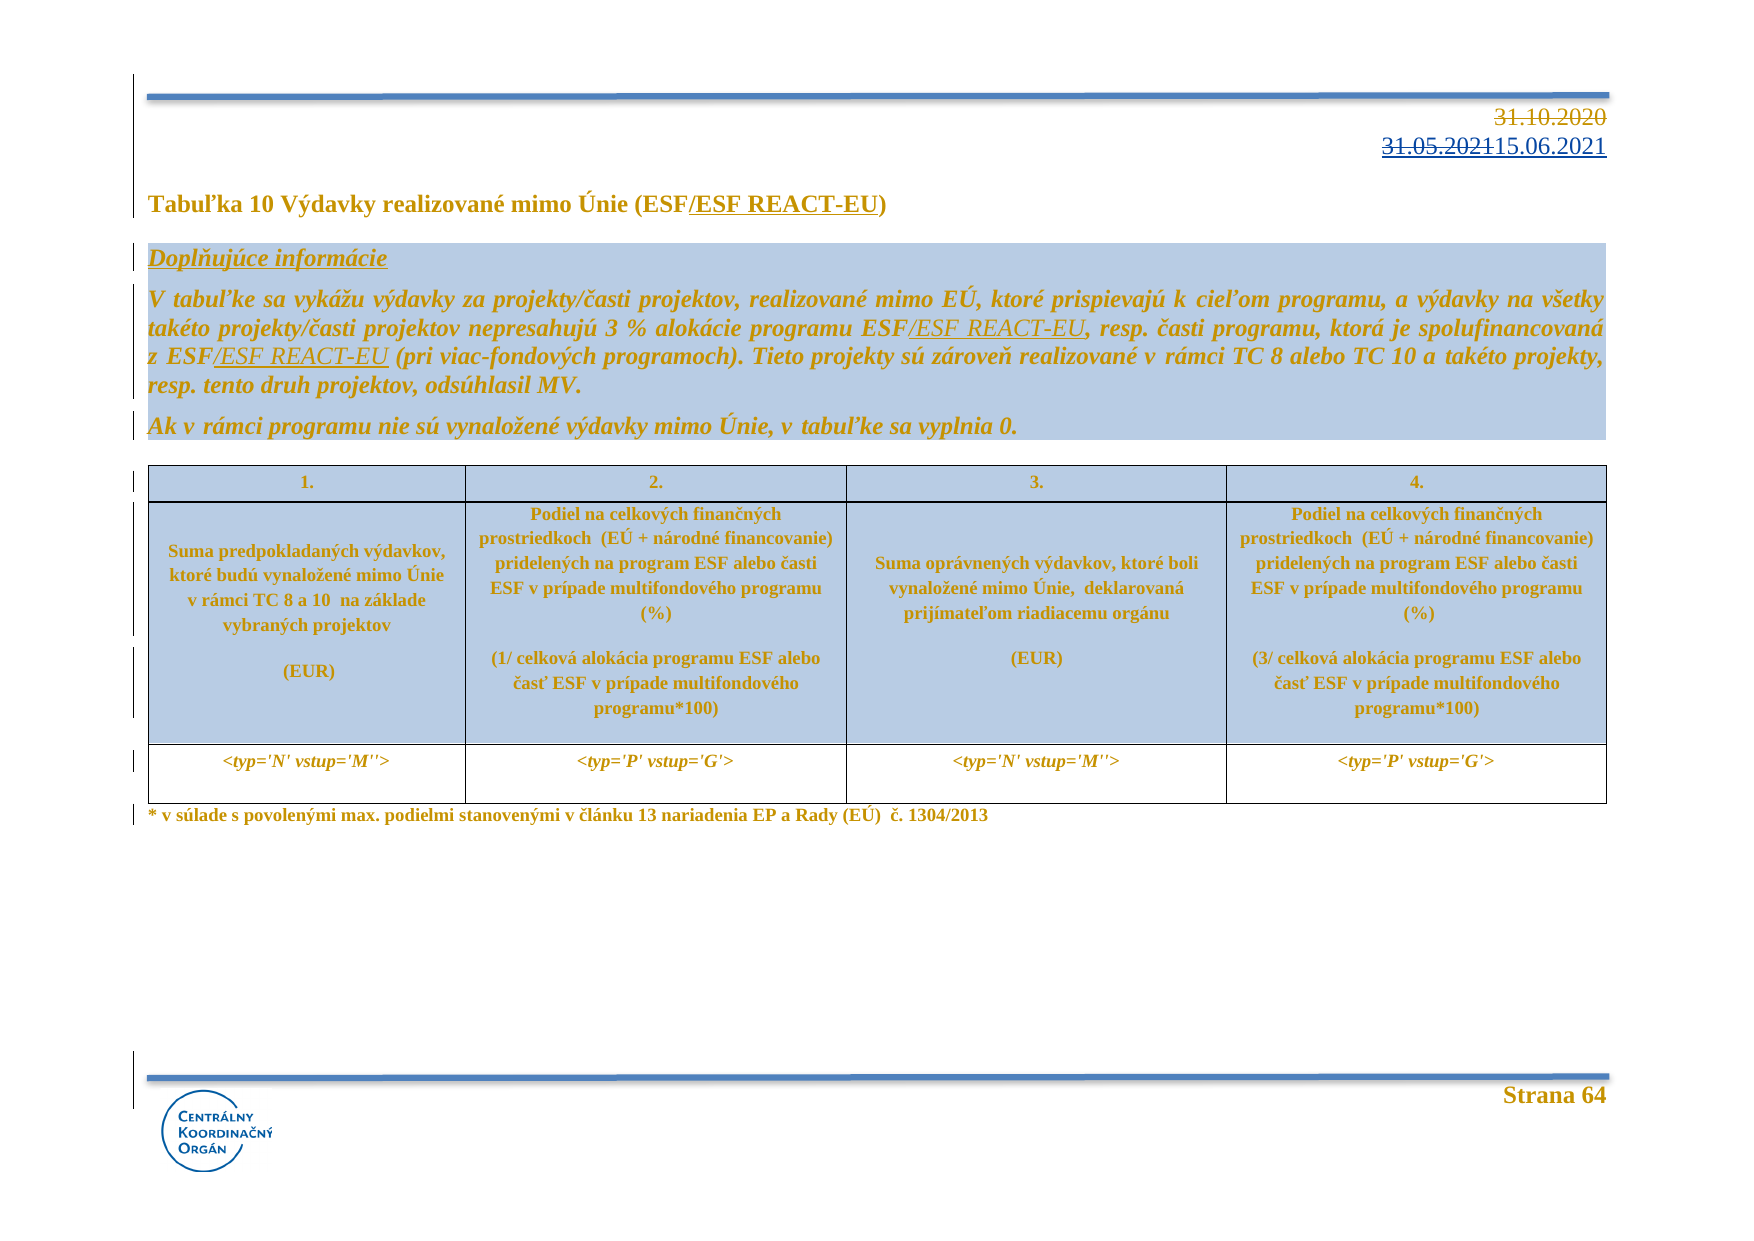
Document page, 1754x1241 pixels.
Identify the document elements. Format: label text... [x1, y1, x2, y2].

text V tabuľke sa vykážu výdavky za projekty/časti projektov, realizované mimo EÚ, ktoré prispievajú k cieľom programu, a výdavky na všetky takéto projekty/časti projektov nepresahujú 3 % alokácie programu ESF, resp. časti programu, ktorá je spolufinancovaná z ESF (pri viac-fondových programoch). Tieto projekty sú zároveň realizované v rámci TC 8 alebo TC 10 a takéto projekty, resp. tento druh projektov, odsúhlasil MV. [148, 284, 1606, 399]
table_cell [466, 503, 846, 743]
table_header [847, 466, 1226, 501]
text Doplňujúce informácie [148, 243, 1606, 271]
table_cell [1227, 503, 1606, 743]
picture [159, 1088, 272, 1171]
text * v súlade s povolenými max. podielmi stanovenými v článku 13 nariadenia EP a Rady (EÚ) č. 1304/2013 [148, 804, 1606, 825]
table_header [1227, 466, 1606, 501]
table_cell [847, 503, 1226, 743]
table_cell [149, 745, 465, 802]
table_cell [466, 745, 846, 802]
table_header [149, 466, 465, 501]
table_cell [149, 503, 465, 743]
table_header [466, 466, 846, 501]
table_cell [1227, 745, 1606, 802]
text Ak v rámci programu nie sú vynaložené výdavky mimo Únie, v tabuľke sa vyplnia 0. [148, 411, 1606, 440]
text Tabuľka 10 Výdavky realizované mimo Únie (ESF) [148, 189, 1606, 217]
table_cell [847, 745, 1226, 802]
